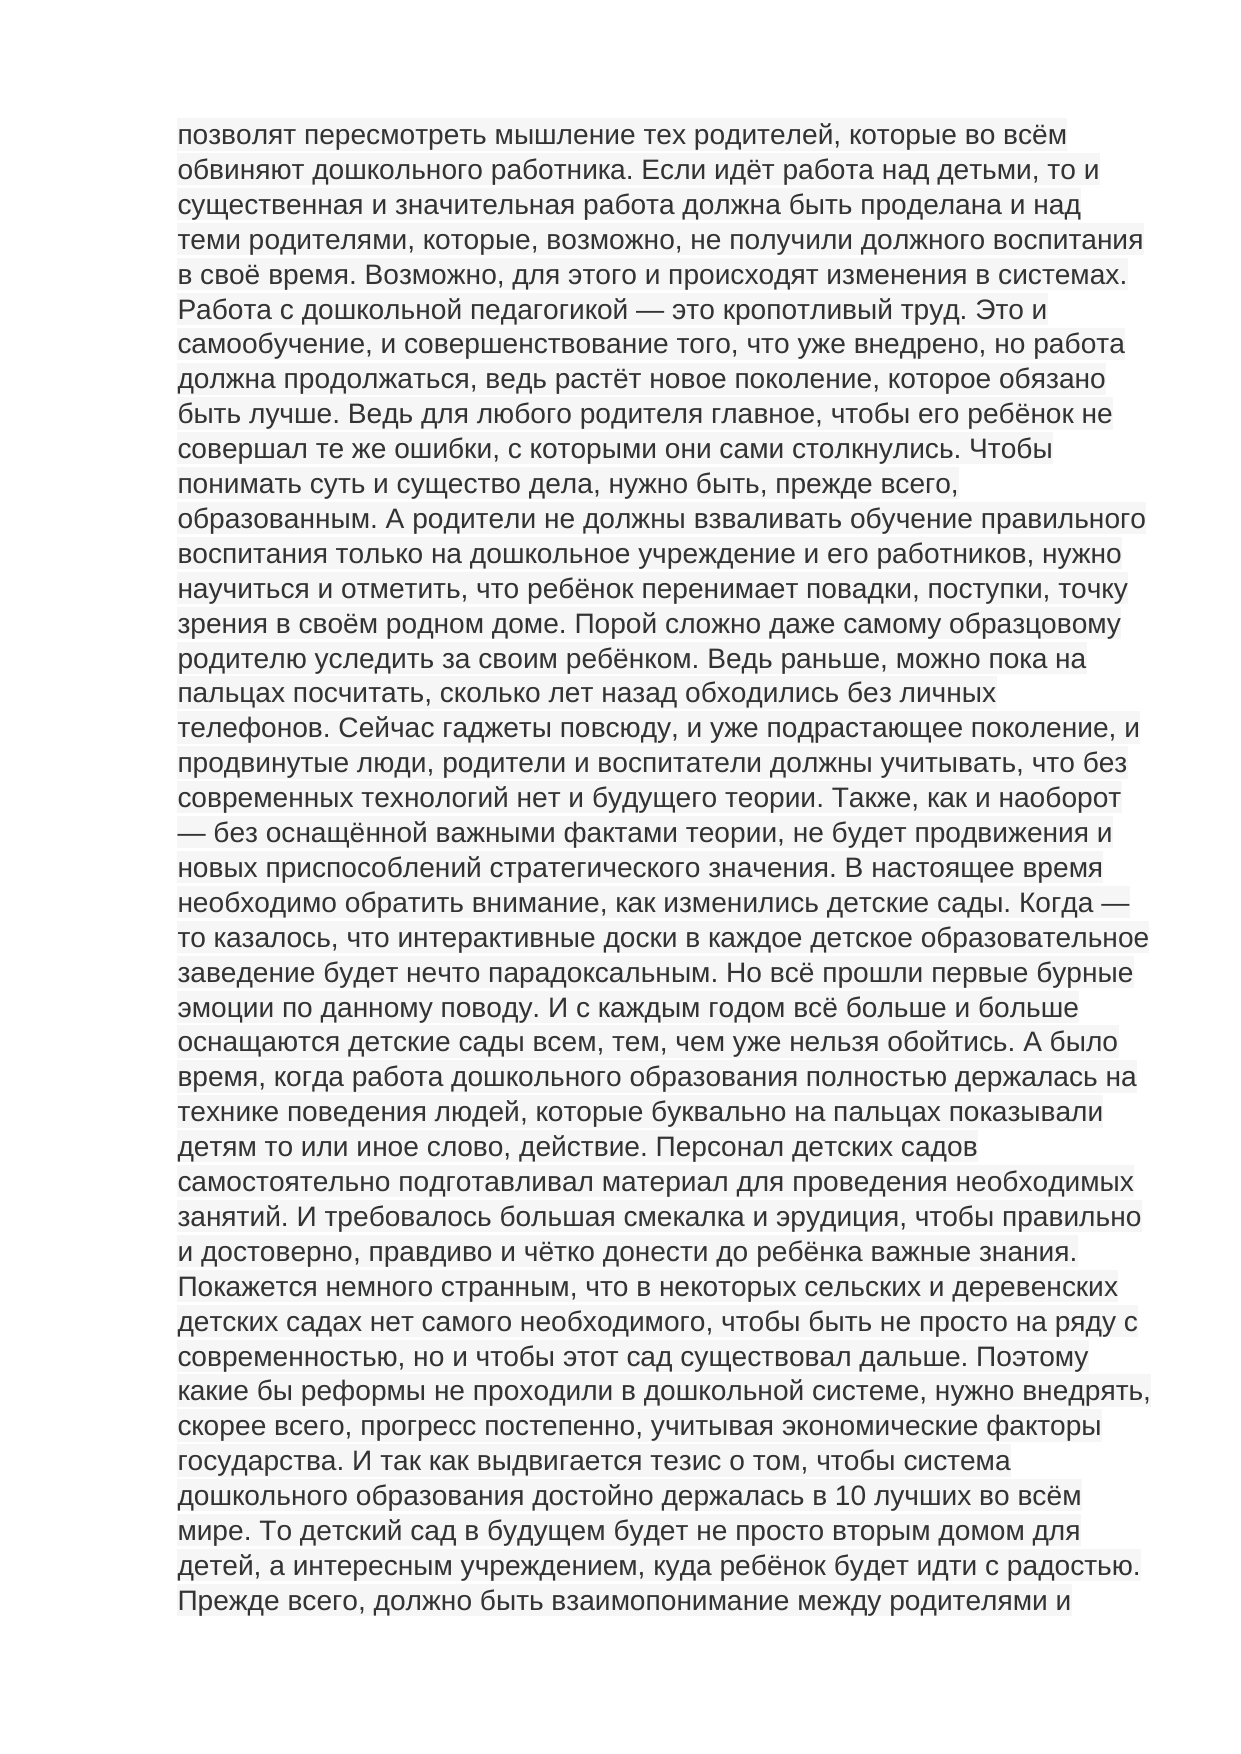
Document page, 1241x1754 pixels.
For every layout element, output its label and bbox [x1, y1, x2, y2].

text [177, 118, 1152, 1616]
